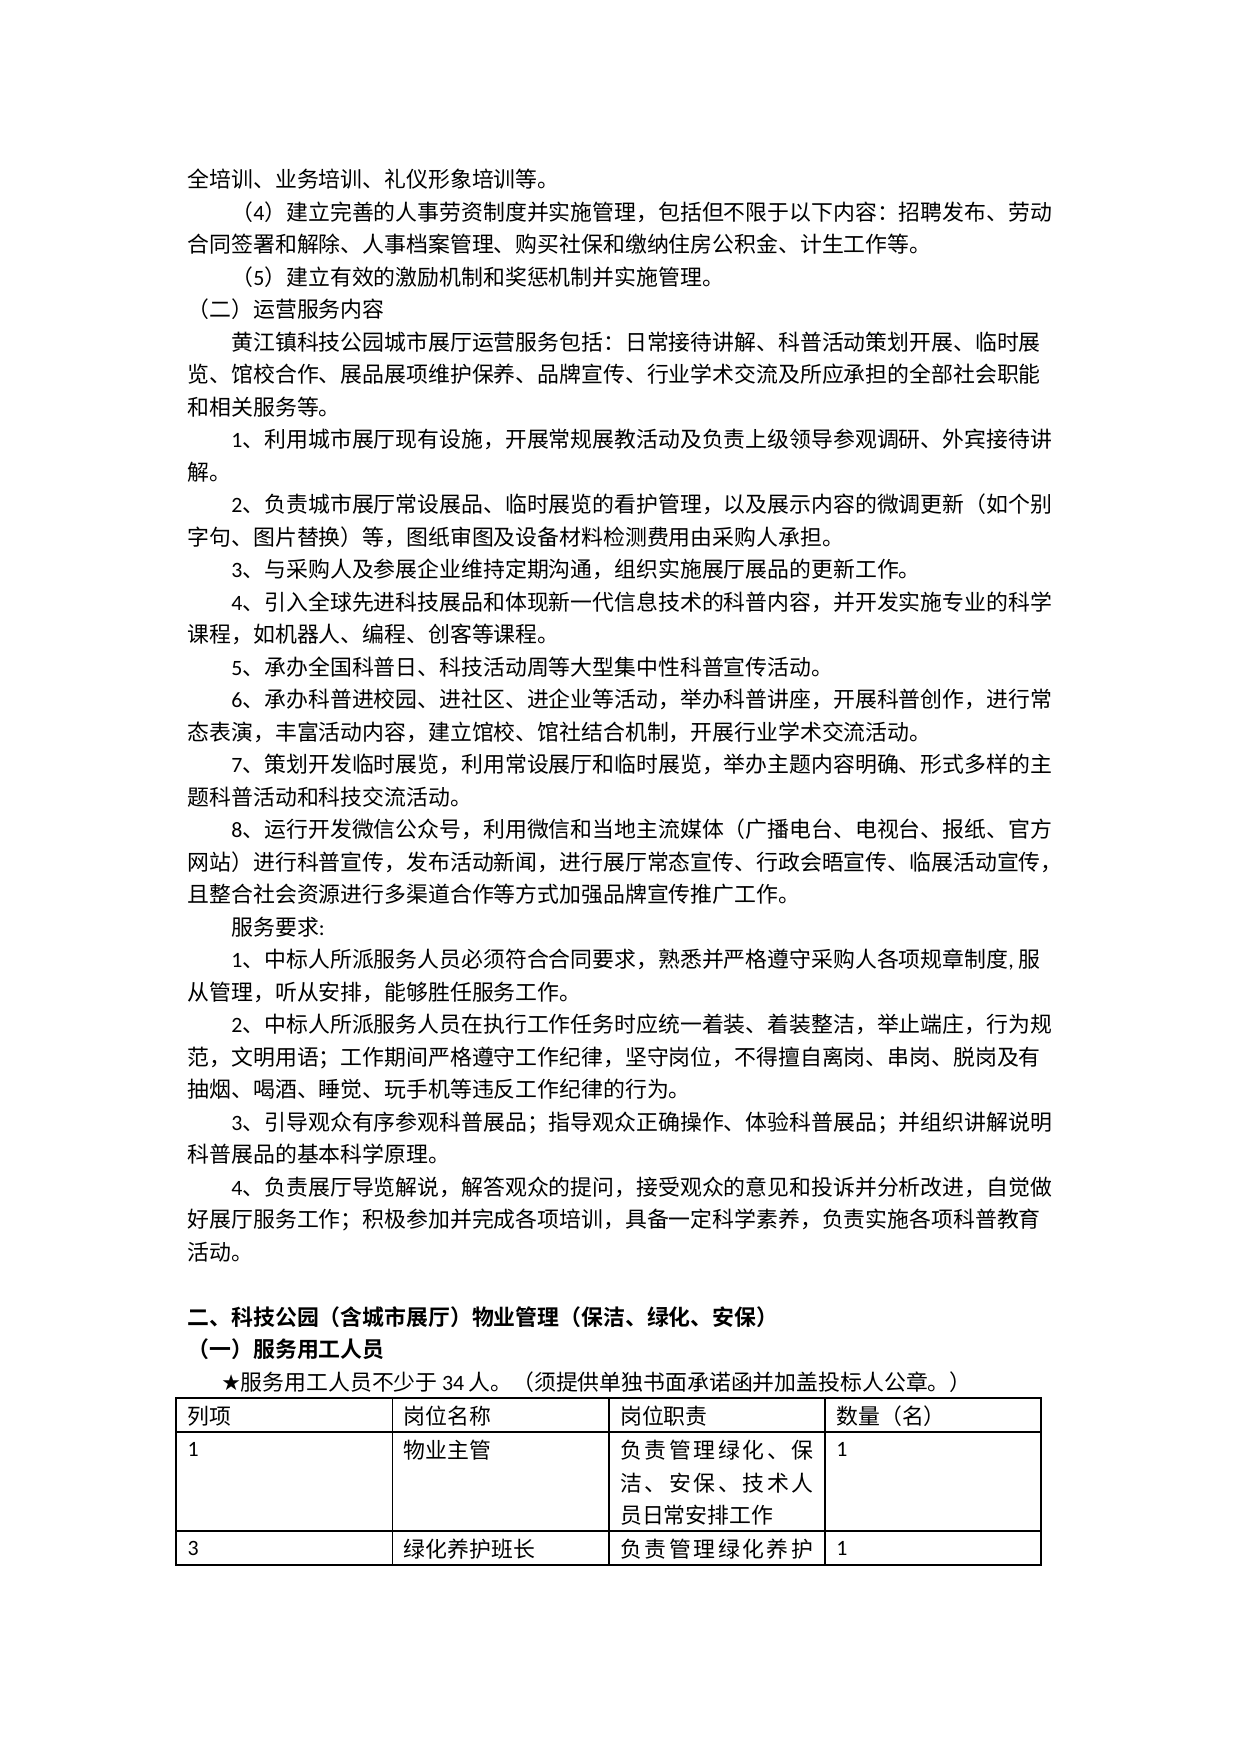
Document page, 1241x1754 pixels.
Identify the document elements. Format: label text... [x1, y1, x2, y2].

text 7、策划开发临时展览，利用常设展厅和临时展览，举办主题内容明确、形式多样的主题科普活动和科技交流活动。 [187, 747, 1053, 812]
table_cell 绿化养护班长 [393, 1532, 608, 1564]
text 1、中标人所派服务人员必须符合合同要求，熟悉并严格遵守采购人各项规章制度, 服从管理，听从安排，能够胜任服务工作。 [187, 942, 1053, 1007]
text 黄江镇科技公园城市展厅运营服务包括：日常接待讲解、科普活动策划开展、临时展览、馆校合作、展品展项维护保养、品牌宣传、行业学术交流及所应承担的全部社会职能和相关服务等。 [187, 324, 1053, 422]
table_header 岗位名称 [393, 1399, 608, 1431]
text 3、与采购人及参展企业维持定期沟通，组织实施展厅展品的更新工作。 [187, 552, 1053, 584]
table_header 列项 [177, 1399, 392, 1431]
text （二）运营服务内容 [187, 292, 1053, 324]
text 二、科技公园（含城市展厅）物业管理（保洁、绿化、安保） [187, 1299, 1053, 1332]
table_cell 物业主管 [393, 1433, 608, 1530]
table_header 岗位职责 [610, 1399, 824, 1431]
table_cell 1 [826, 1532, 1040, 1564]
text 2、中标人所派服务人员在执行工作任务时应统一着装、着装整洁，举止端庄，行为规范，文明用语；工作期间严格遵守工作纪律，坚守岗位，不得擅自离岗、串岗、脱岗及有抽烟、喝酒、睡觉、玩手机等违反工作纪律的行为。 [187, 1007, 1053, 1104]
text 4、负责展厅导览解说，解答观众的提问，接受观众的意见和投诉并分析改进，自觉做好展厅服务工作；积极参加并完成各项培训，具备一定科学素养，负责实施各项科普教育活动。 [187, 1169, 1053, 1267]
text 1、利用城市展厅现有设施，开展常规展教活动及负责上级领导参观调研、外宾接待讲解。 [187, 422, 1053, 487]
table_cell 3 [177, 1532, 392, 1564]
text 6、承办科普进校园、进社区、进企业等活动，举办科普讲座，开展科普创作，进行常态表演，丰富活动内容，建立馆校、馆社结合机制，开展行业学术交流活动。 [187, 682, 1053, 747]
text 4、引入全球先进科技展品和体现新一代信息技术的科普内容，并开发实施专业的科学课程，如机器人、编程、创客等课程。 [187, 584, 1053, 649]
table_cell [610, 1532, 824, 1564]
text 2、负责城市展厅常设展品、临时展览的看护管理，以及展示内容的微调更新（如个别字句、图片替换）等，图纸审图及设备材料检测费用由采购人承担。 [187, 487, 1053, 552]
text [187, 162, 1053, 194]
table_header 数量（名） [826, 1399, 1040, 1431]
text 服务要求: [187, 909, 1053, 942]
text 8、运行开发微信公众号，利用微信和当地主流媒体（广播电台、电视台、报纸、官方网站）进行科普宣传，发布活动新闻，进行展厅常态宣传、行政会晤宣传、临展活动宣传，且整合社会资源进行多渠道合作等方式加强品牌宣传推广工作。 [187, 812, 1053, 909]
text （5）建立有效的激励机制和奖惩机制并实施管理。 [187, 259, 1053, 292]
table_cell 负责管理绿化、保洁、安保、技术人员日常安排工作 [610, 1433, 824, 1530]
text （4）建立完善的人事劳资制度并实施管理，包括但不限于以下内容：招聘发布、劳动合同签署和解除、人事档案管理、购买社保和缴纳住房公积金、计生工作等。 [187, 194, 1053, 259]
table_cell 1 [177, 1433, 392, 1530]
text 3、引导观众有序参观科普展品；指导观众正确操作、体验科普展品；并组织讲解说明科普展品的基本科学原理。 [187, 1104, 1053, 1169]
text ★服务用工人员不少于34人。（须提供单独书面承诺函并加盖投标人公章。） [187, 1364, 1053, 1397]
text 5、承办全国科普日、科技活动周等大型集中性科普宣传活动。 [187, 649, 1053, 682]
table_cell 1 [826, 1433, 1040, 1530]
text （一）服务用工人员 [187, 1332, 1053, 1364]
